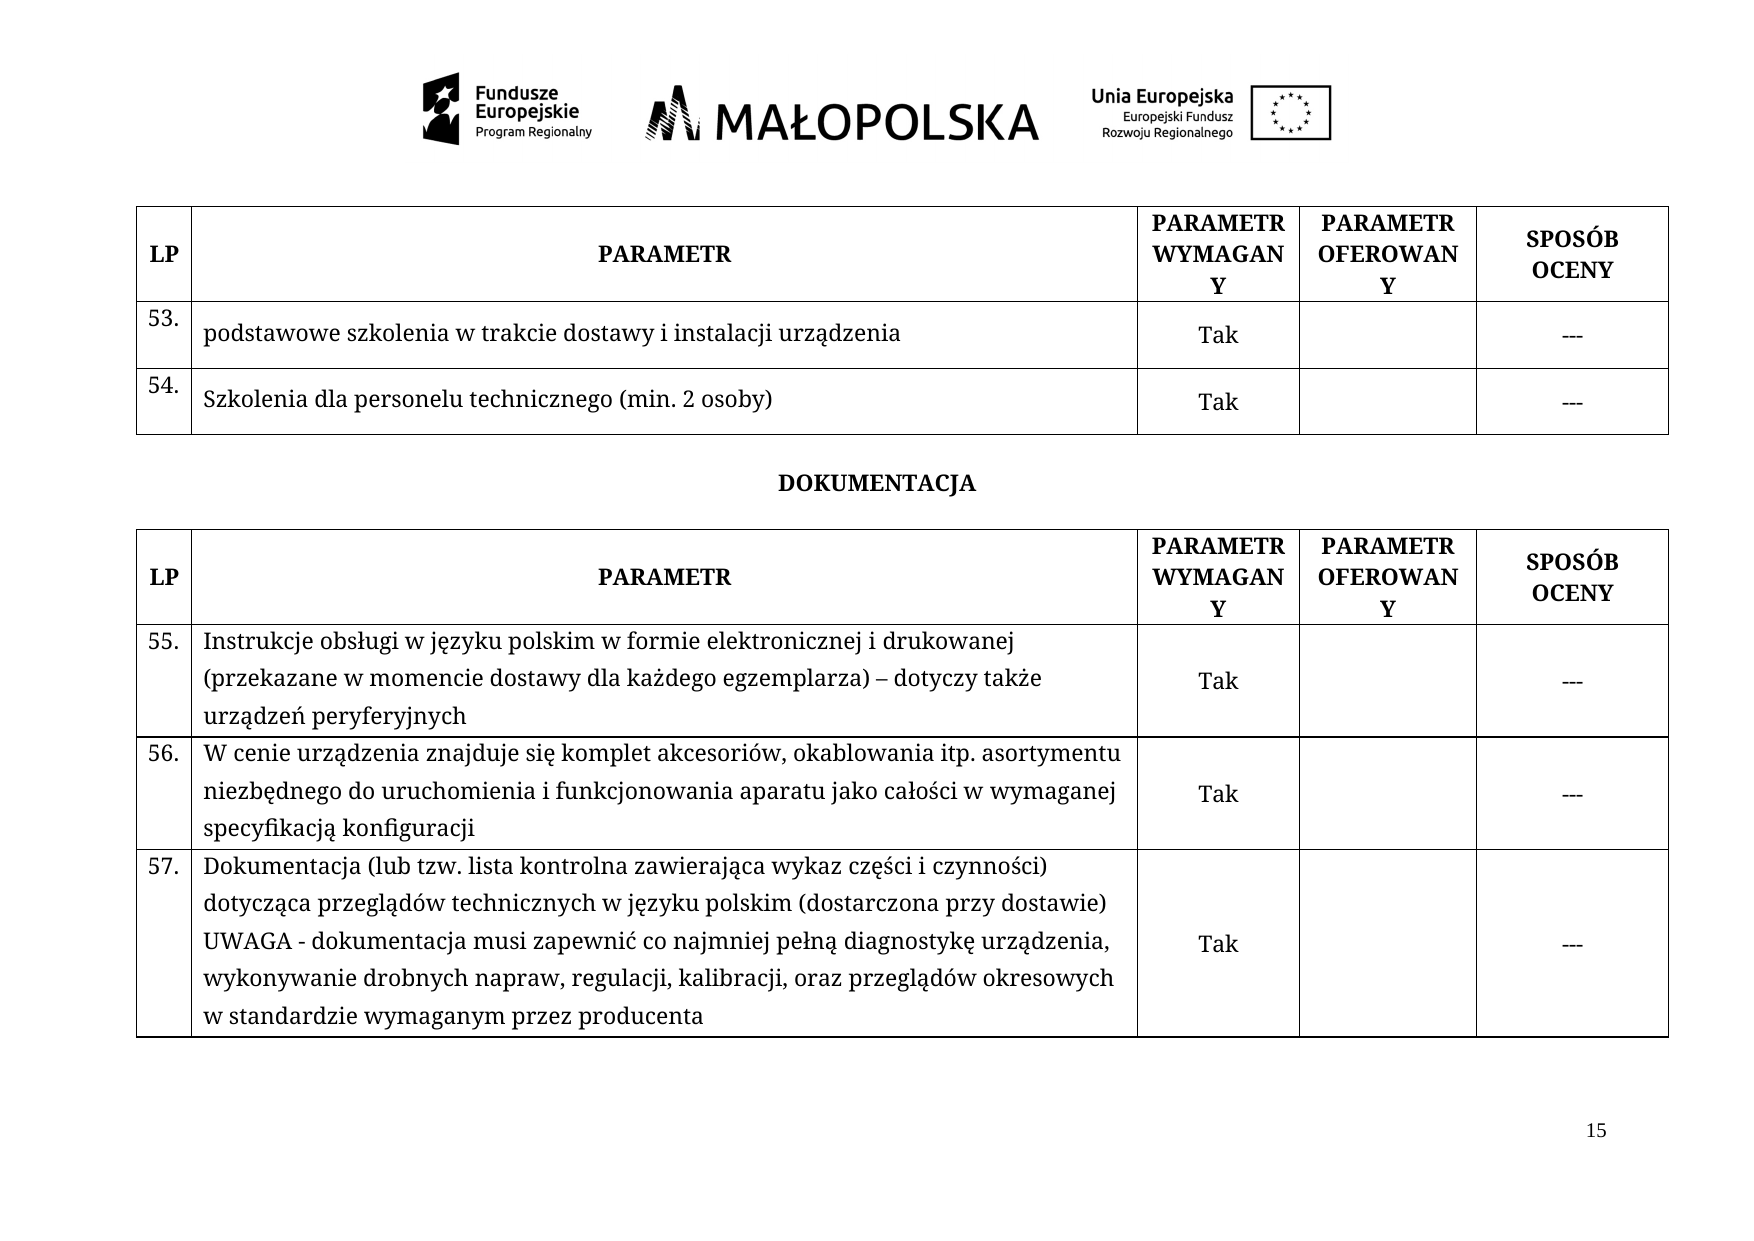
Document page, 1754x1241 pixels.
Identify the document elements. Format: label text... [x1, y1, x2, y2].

table_cell Tak [1138, 369, 1299, 434]
table_cell [137, 625, 191, 736]
table_cell Tak [1138, 738, 1299, 849]
table_cell --- [1477, 369, 1668, 434]
table_cell [137, 738, 191, 849]
table_cell [1300, 850, 1476, 1036]
table_cell [1300, 625, 1476, 736]
table_cell [137, 302, 191, 368]
table_cell Dokumentacja (lub tzw. lista kontrolna zawierająca wykaz części i czynności) dotycząca przeglądów technicznych w języku polskim (dostarczona przy dostawie) UWAGA - dokumentacja musi zapewnić co najmniej pełną diagnostykę urządzenia, wykonywanie drobnych napraw, regulacji, kalibracji, oraz przeglądów okresowych w standardzie wymaganym przez producenta [192, 850, 1137, 1036]
table_cell [137, 850, 191, 1036]
table_cell Szkolenia dla personelu technicznego (min. 2 osoby) [192, 369, 1137, 434]
table_cell --- [1477, 738, 1668, 849]
text DOKUMENTACJA [148, 467, 1606, 498]
table_cell podstawowe szkolenia w trakcie dostawy i instalacji urządzenia [192, 302, 1137, 368]
table_header PARAMETR [192, 530, 1137, 624]
table_header PARAMETR OFEROWANY [1300, 530, 1476, 624]
table_header PARAMETR WYMAGANY [1138, 530, 1299, 624]
table_cell Tak [1138, 302, 1299, 368]
table_cell [137, 369, 191, 434]
table_cell Tak [1138, 850, 1299, 1036]
table_header PARAMETR [192, 207, 1137, 301]
table_header SPOSÓB OCENY [1477, 530, 1668, 624]
table_cell W cenie urządzenia znajduje się komplet akcesoriów, okablowania itp. asortymentu niezbędnego do uruchomienia i funkcjonowania aparatu jako całości w wymaganej specyfikacją konfiguracji [192, 738, 1137, 849]
picture [405, 54, 1349, 163]
table_cell Instrukcje obsługi w języku polskim w formie elektronicznej i drukowanej (przekazane w momencie dostawy dla każdego egzemplarza) – dotyczy także urządzeń peryferyjnych [192, 625, 1137, 736]
table_cell --- [1477, 302, 1668, 368]
table_header LP [137, 207, 191, 301]
table_cell [1300, 738, 1476, 849]
table_header LP [137, 530, 191, 624]
table_header PARAMETR WYMAGANY [1138, 207, 1299, 301]
table_cell [1300, 369, 1476, 434]
table_cell --- [1477, 625, 1668, 736]
table_cell Tak [1138, 625, 1299, 736]
table_header PARAMETR OFEROWANY [1300, 207, 1476, 301]
table_cell --- [1477, 850, 1668, 1036]
table_cell [1300, 302, 1476, 368]
table_header SPOSÓB OCENY [1477, 207, 1668, 301]
